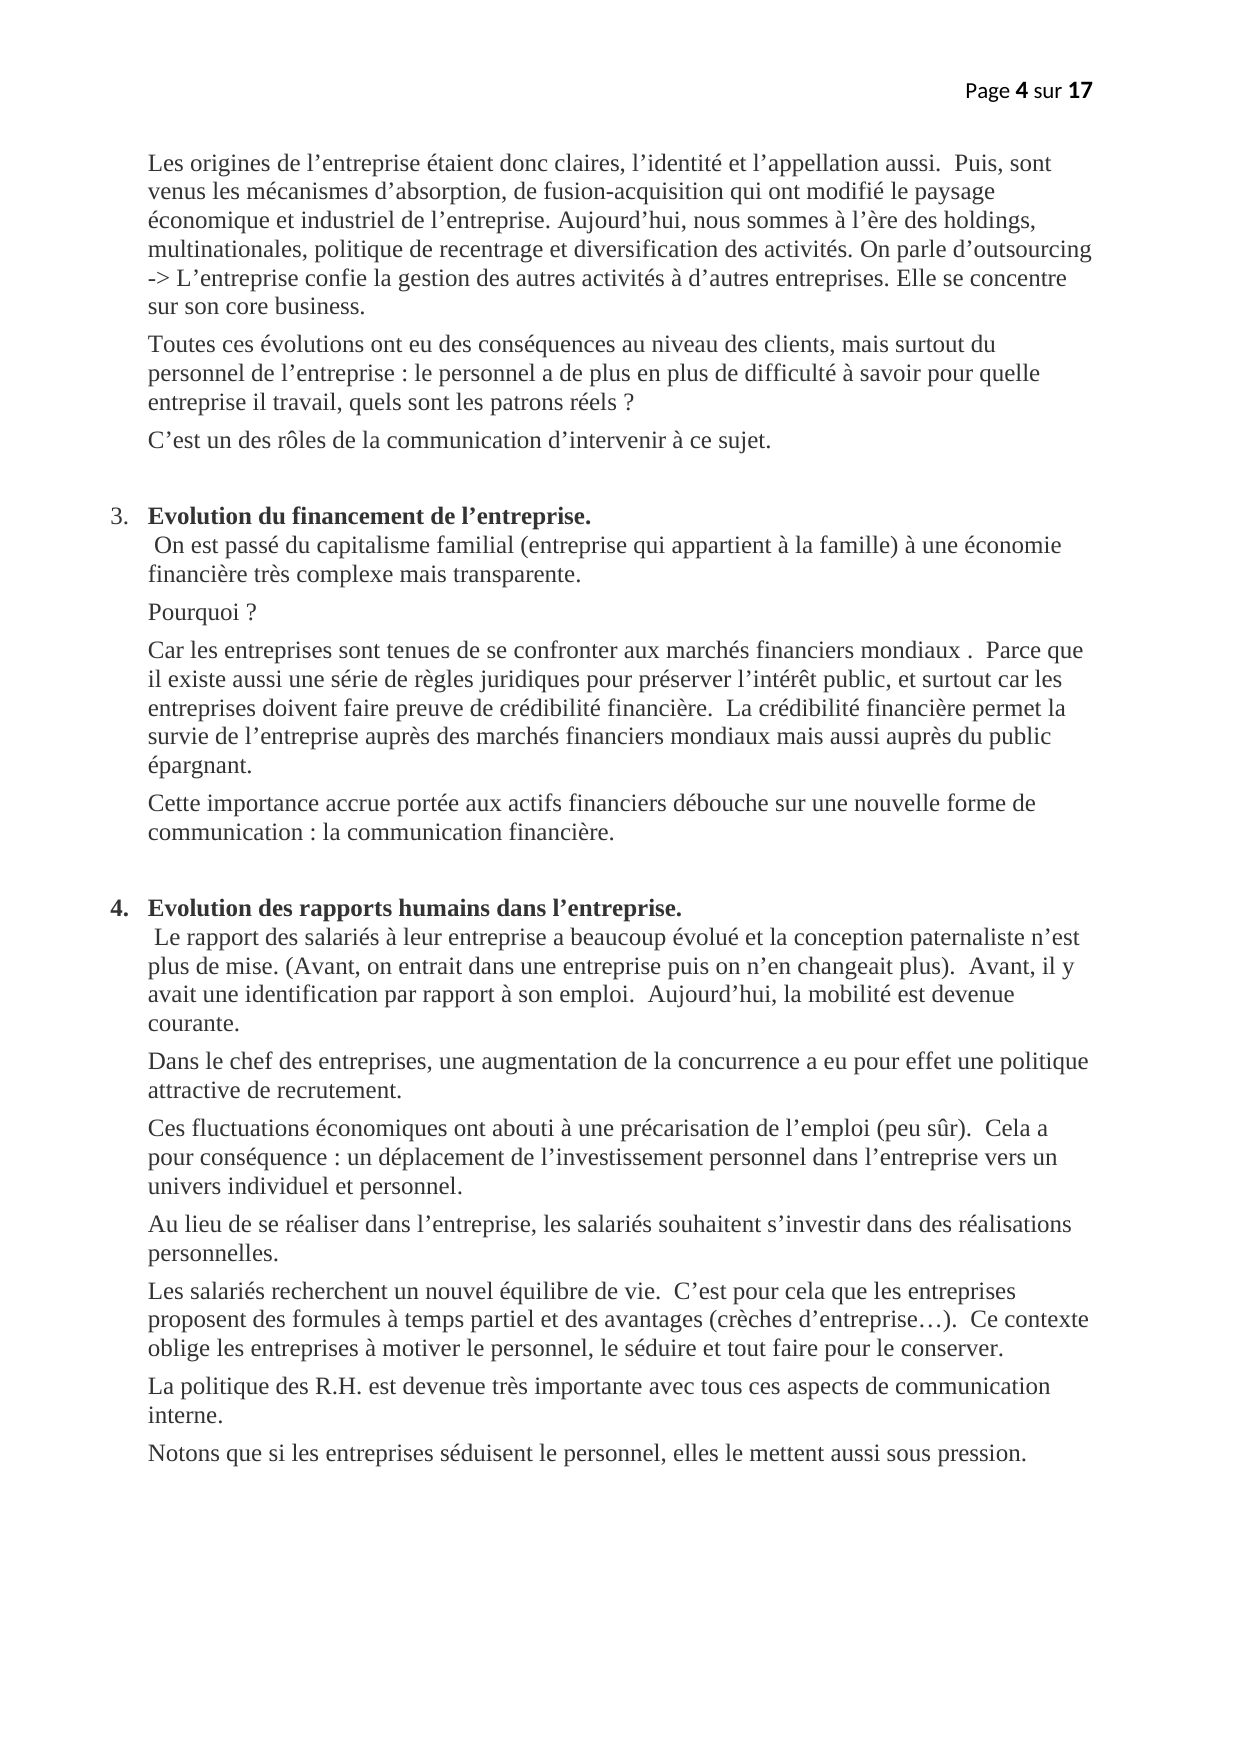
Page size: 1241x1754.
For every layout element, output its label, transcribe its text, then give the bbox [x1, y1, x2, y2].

text Cette importance accrue portée aux actifs financiers débouche sur une nouvelle forme de communication : la communication financière. [148, 788, 1093, 846]
text Dans le chef des entreprises, une augmentation de la concurrence a eu pour effet une politique attractive de recrutement. [148, 1046, 1093, 1104]
text Toutes ces évolutions ont eu des conséquences au niveau des clients, mais surtout du personnel de l’entreprise : le personnel a de plus en plus de difficulté à savoir pour quelle entreprise il travail, quels sont les patrons réels ? [148, 329, 1093, 416]
text Au lieu de se réaliser dans l’entreprise, les salariés souhaitent s’investir dans des réalisations personnelles. [148, 1209, 1093, 1266]
text Ces fluctuations économiques ont abouti à une précarisation de l’emploi (peu sûr). Cela a pour conséquence : un déplacement de l’investissement personnel dans l’entreprise vers un univers individuel et personnel. [148, 1113, 1093, 1199]
text On est passé du capitalisme familial (entreprise qui appartient à la famille) à une économie financière très complexe mais transparente. [148, 530, 1093, 588]
list Evolution du financement de l’entreprise. [110, 501, 1093, 530]
text La politique des R.H. est devenue très importante avec tous ces aspects de communication interne. [148, 1371, 1093, 1429]
text Le rapport des salariés à leur entreprise a beaucoup évolué et la conception paternaliste n’est plus de mise. (Avant, on entrait dans une entreprise puis on n’en changeait plus). Avant, il y avait une identification par rapport à son emploi. Aujourd’hui, la mobilité est devenue courante. [148, 922, 1093, 1037]
text Notons que si les entreprises séduisent le personnel, elles le mettent aussi sous pression. [148, 1438, 1093, 1467]
text Car les entreprises sont tenues de se confronter aux marchés financiers mondiaux . Parce que il existe aussi une série de règles juridiques pour préserver l’intérêt public, et surtout car les entreprises doivent faire preuve de crédibilité financière. La crédibilité financière permet la survie de l’entreprise auprès des marchés financiers mondiaux mais aussi auprès du public épargnant. [148, 635, 1093, 779]
text Pourquoi ? [148, 597, 1093, 626]
list Evolution des rapports humains dans l’entreprise. [110, 893, 1093, 922]
text Les origines de l’entreprise étaient donc claires, l’identité et l’appellation aussi. Puis, sont venus les mécanismes d’absorption, de fusion-acquisition qui ont modifié le paysage économique et industriel de l’entreprise. Aujourd’hui, nous sommes à l’ère des holdings, multinationales, politique de recentrage et diversification des activités. On parle d’outsourcing -> L’entreprise confie la gestion des autres activités à d’autres entreprises. Elle se concentre sur son core business. [148, 148, 1093, 320]
text C’est un des rôles de la communication d’intervenir à ce sujet. [148, 425, 1093, 454]
text Les salariés recherchent un nouvel équilibre de vie. C’est pour cela que les entreprises proposent des formules à temps partiel et des avantages (crèches d’entreprise…). Ce contexte oblige les entreprises à motiver le personnel, le séduire et tout faire pour le conserver. [148, 1276, 1093, 1362]
